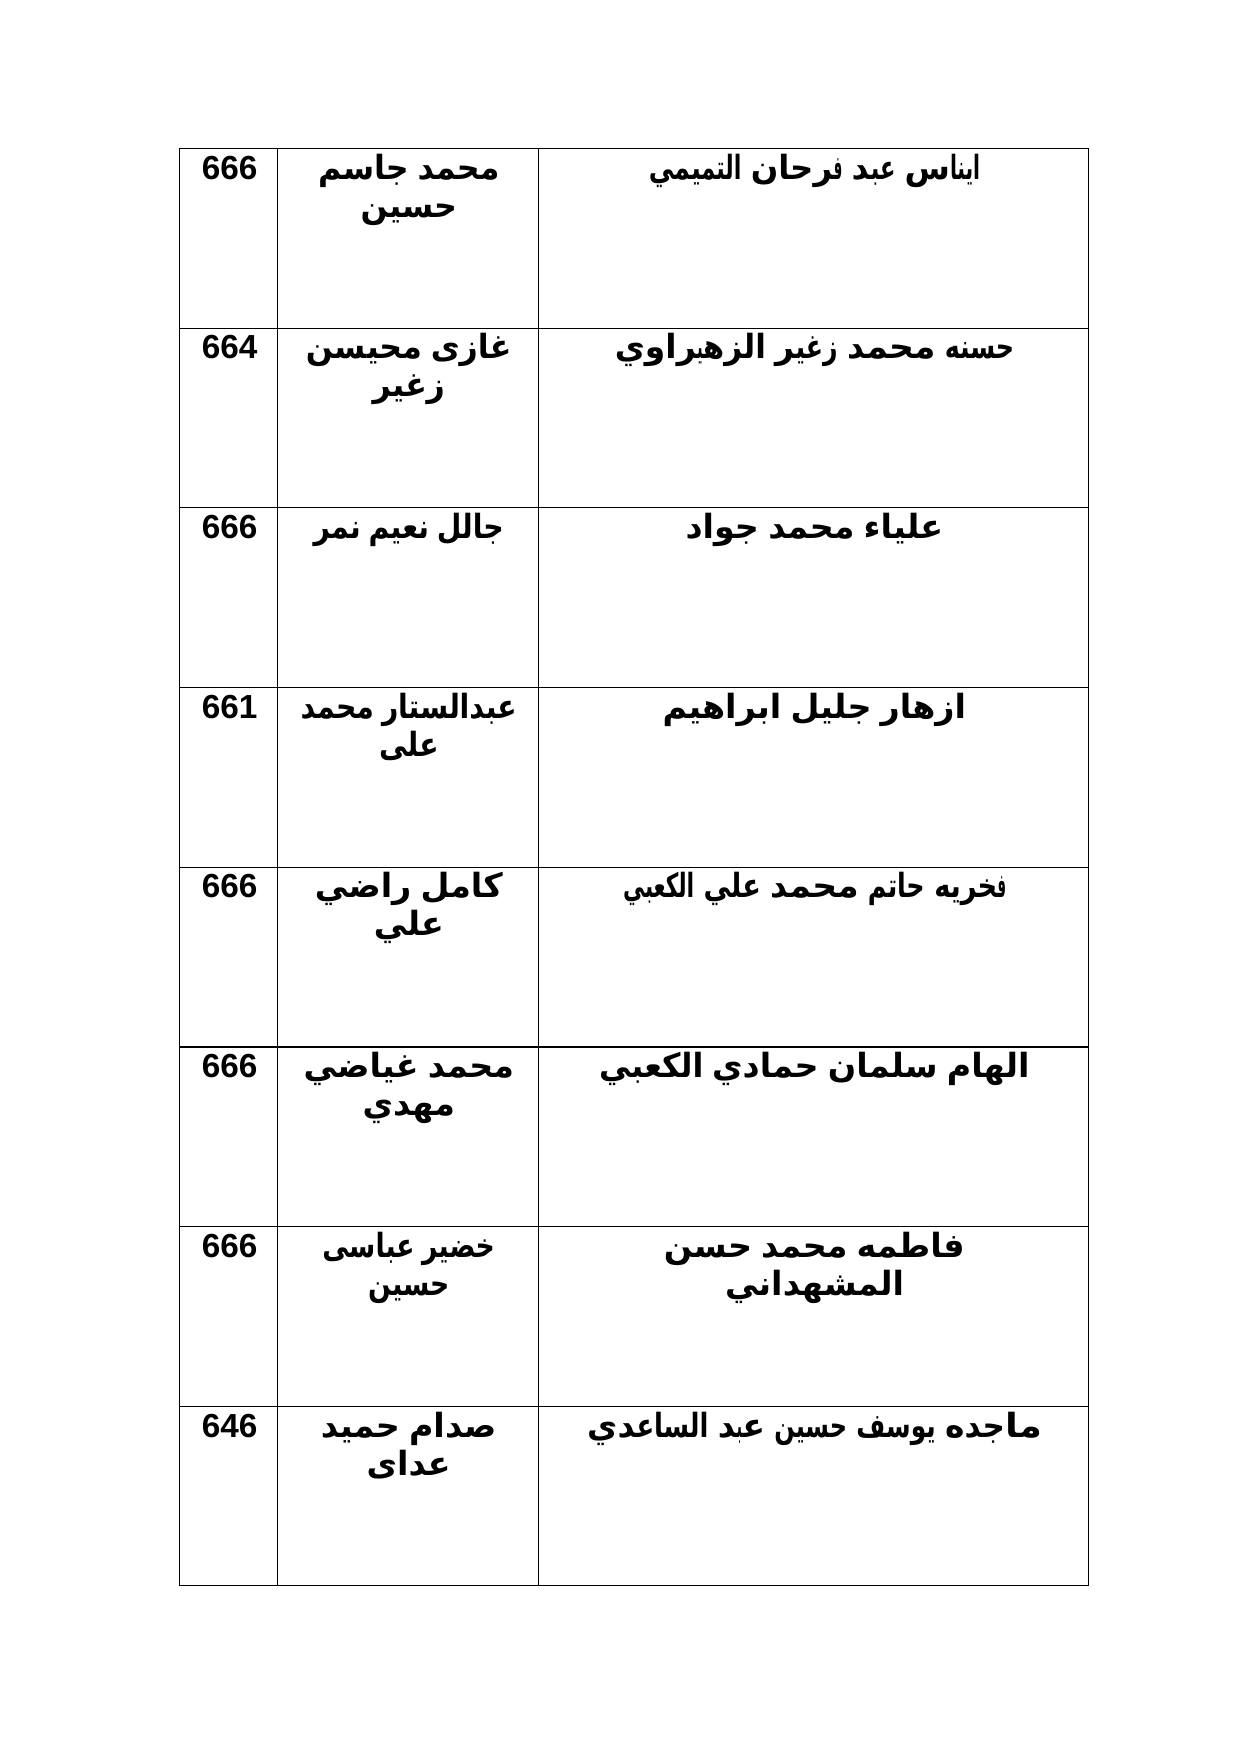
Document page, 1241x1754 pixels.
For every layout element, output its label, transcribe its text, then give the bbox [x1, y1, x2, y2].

table_cell كامل راضي علي [278, 868, 538, 1046]
table_cell صدام حميد عداى [278, 1407, 538, 1585]
table_cell عبدالستار محمد على [278, 688, 538, 867]
table_cell غازى محيسن زغير [278, 329, 538, 507]
table_cell 666 [180, 508, 277, 687]
table_cell خضير عباسى حسين [278, 1227, 538, 1406]
table_header ايناس عبد فرحان التميمي [539, 149, 1088, 328]
table_cell حسنه محمد زغير الزهيراوي [539, 329, 1088, 507]
table_header 666 [180, 149, 277, 328]
table_cell 646 [180, 1407, 277, 1585]
table_header محمد جاسم حسين [278, 149, 538, 328]
table_cell فاطمه محمد حسن المشهداني [539, 1227, 1088, 1406]
table_cell 664 [180, 329, 277, 507]
table_cell 661 [180, 688, 277, 867]
table_cell 666 [180, 1048, 277, 1226]
table_cell 666 [180, 868, 277, 1046]
table_cell 666 [180, 1227, 277, 1406]
table_cell محمد غياضي مهدي [278, 1048, 538, 1226]
table_cell علياء محمد جواد [539, 508, 1088, 687]
table_cell ازهار جليل ابراهيم [539, 688, 1088, 867]
table_cell ماجده يوسف حسين عبد الساعدي [539, 1407, 1088, 1585]
table_cell فخريه حاتم محمد علي الكعبي [539, 868, 1088, 1046]
table_cell جالل نعيم نمر [278, 508, 538, 687]
table_cell الهام سلمان حمادي الكعبي [539, 1048, 1088, 1226]
